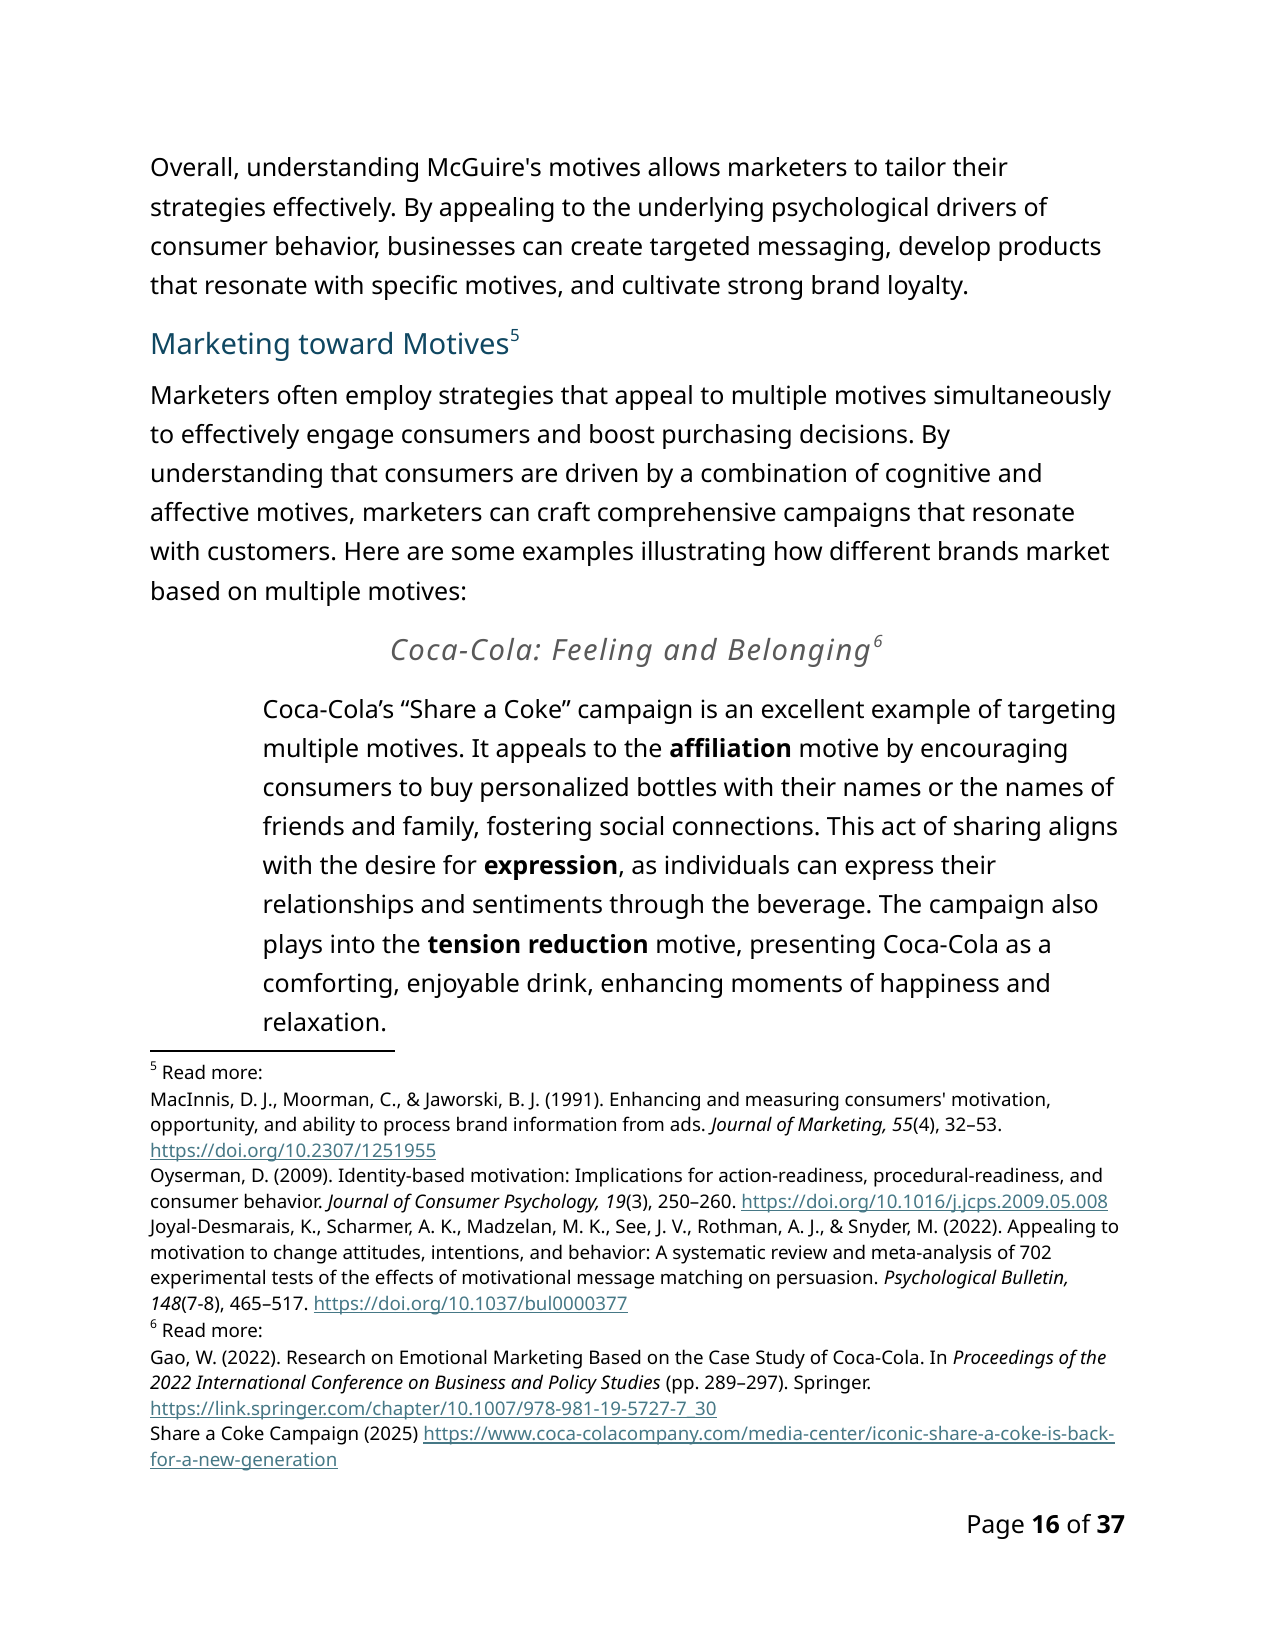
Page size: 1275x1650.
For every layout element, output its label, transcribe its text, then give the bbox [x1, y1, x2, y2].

text Coca-Cola’s “Share a Coke” campaign is an excellent example of targeting multiple motives. It appeals to the affiliation motive by encouraging consumers to buy personalized bottles with their names or the names of friends and family, fostering social connections. This act of sharing aligns with the desire for expression, as individuals can express their relationships and sentiments through the beverage. The campaign also plays into the tension reduction motive, presenting Coca-Cola as a comforting, enjoyable drink, enhancing moments of happiness and relaxation. [262, 691, 1125, 1039]
subtitle Marketing toward Motives [150, 323, 1125, 363]
subtitle Coca-Cola: Feeling and Belonging [150, 629, 1125, 669]
text Overall, understanding McGuire's motives allows marketers to tailor their strategies effectively. By appealing to the underlying psychological drivers of consumer behavior, businesses can create targeted messaging, develop products that resonate with specific motives, and cultivate strong brand loyalty. [150, 150, 1125, 302]
text Marketers often employ strategies that appeal to multiple motives simultaneously to effectively engage consumers and boost purchasing decisions. By understanding that consumers are driven by a combination of cognitive and affective motives, marketers can craft comprehensive campaigns that resonate with customers. Here are some examples illustrating how different brands market based on multiple motives: [150, 377, 1125, 607]
